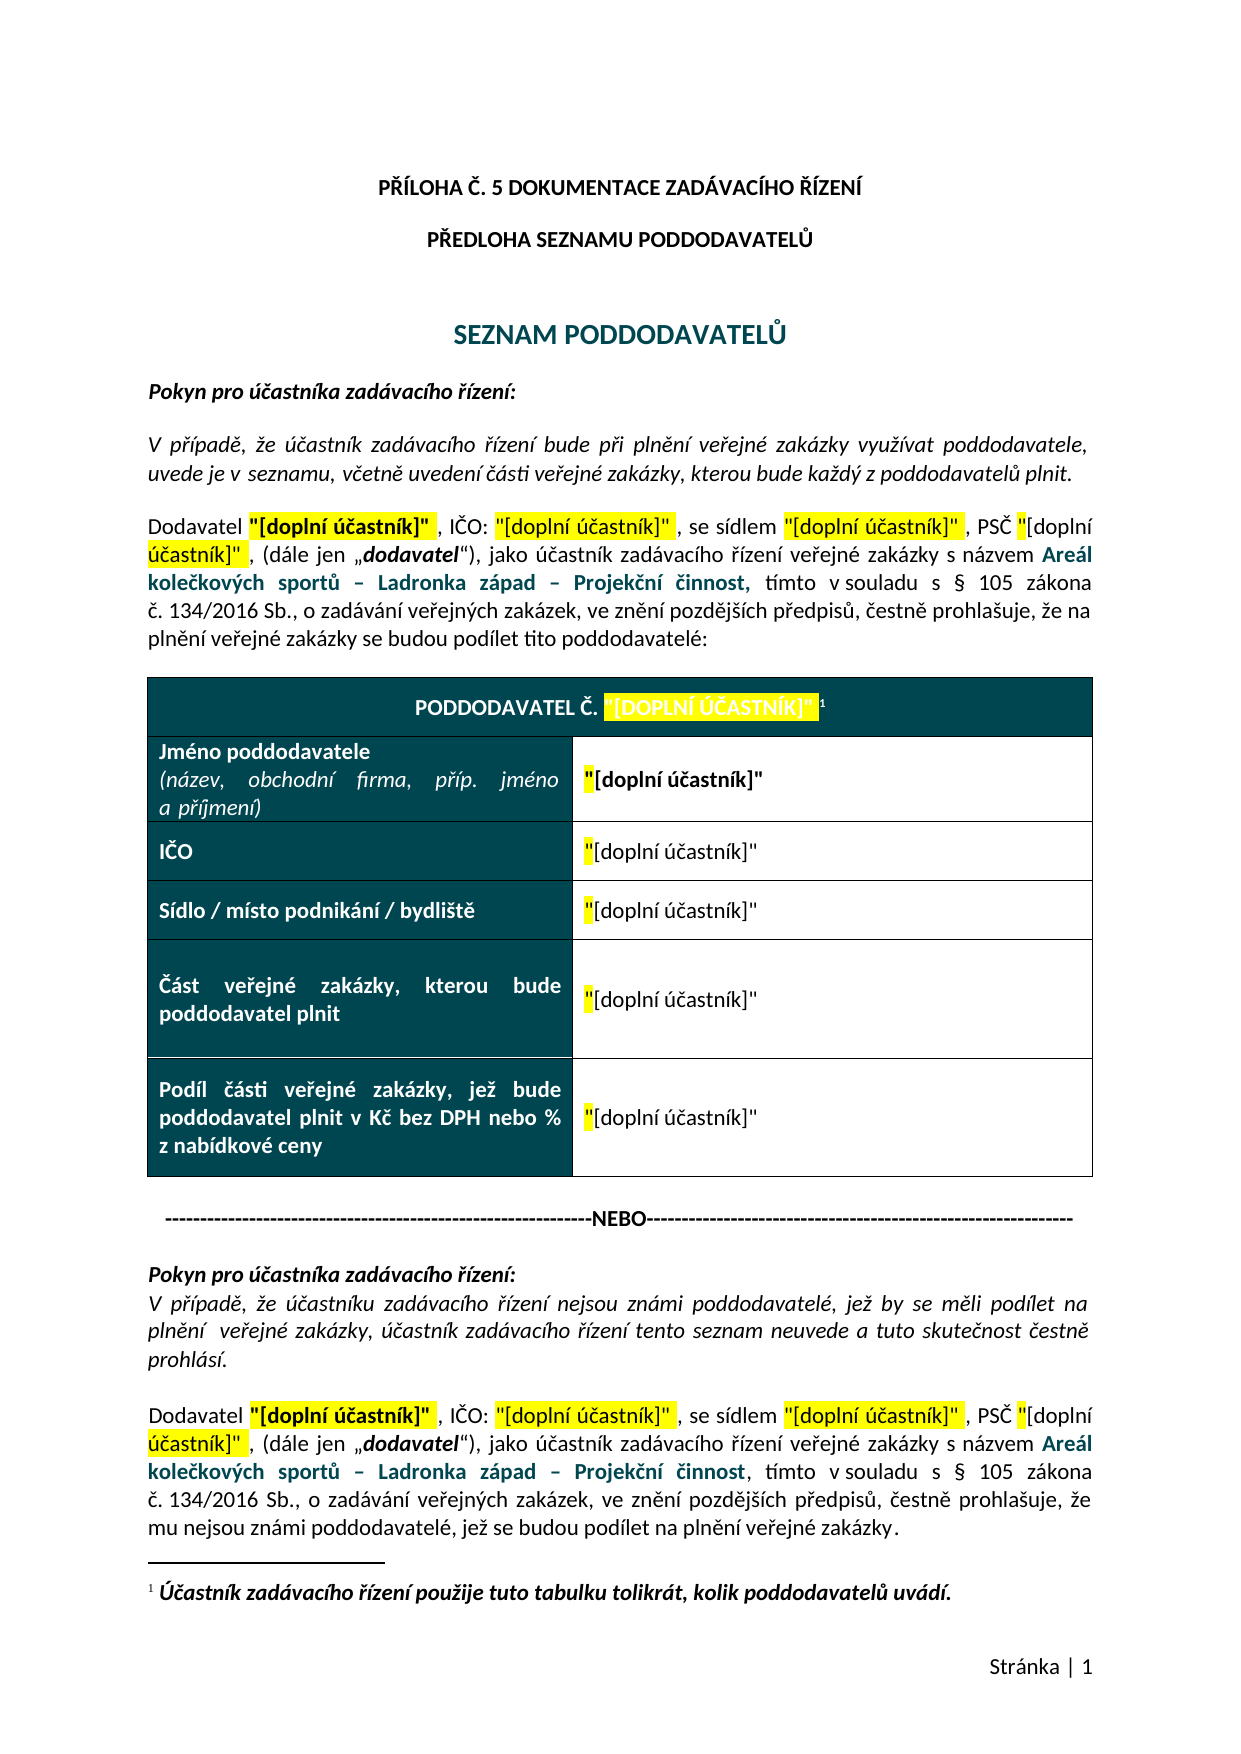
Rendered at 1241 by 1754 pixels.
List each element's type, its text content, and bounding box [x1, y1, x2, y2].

text Dodavatel , IČO: , se sídlem , PSČ , (dále jen „dodavatel“), jako účastník zadávacího řízení veřejné zakázky s názvem Areál kolečkových sportů – Ladronka západ – Projekční činnost, tímto v souladu s § 105 zákona č. 134/2016 Sb., o zadávání veřejných zakázek, ve znění pozdějších předpisů, čestně prohlašuje, že mu nejsou známi poddodavatelé, jež se budou podílet na plnění veřejné zakázky. [148, 1401, 1093, 1541]
table_cell [573, 737, 1092, 821]
table_cell [573, 822, 1092, 880]
text Pokyn pro účastníka zadávacího řízení: [148, 377, 1093, 405]
text V případě, že účastník zadávacího řízení bude při plnění veřejné zakázky využívat poddodavatele, uvede je v seznamu, včetně uvedení části veřejné zakázky, kterou bude každý z poddodavatelů plnit. [148, 430, 1093, 487]
text PŘEDLOHA SEZNAMU PODDODAVATELŮ [148, 226, 1093, 254]
table_cell Jméno poddodavatele (název, obchodní firma, příp. jméno a příjmení) [148, 737, 572, 821]
text SEZNAM PODDODAVATELŮ [148, 316, 1093, 352]
table_cell Podíl části veřejné zakázky, jež bude poddodavatel plnit v Kč bez DPH nebo % z nabídkové ceny [148, 1059, 572, 1176]
text V případě, že účastníku zadávacího řízení nejsou známi poddodavatelé, jež by se měli podílet na plnění veřejné zakázky, účastník zadávacího řízení tento seznam neuvede a tuto skutečnost čestně prohlásí. [148, 1289, 1093, 1373]
table_cell [573, 881, 1092, 939]
text -------------------------------------------------------------NEBO------------------------------------------------------------- [148, 1204, 1093, 1233]
table_cell [573, 1059, 1092, 1176]
table_cell Část veřejné zakázky, kterou bude poddodavatel plnit [148, 940, 572, 1057]
table_cell IČO [148, 822, 572, 880]
table_cell [573, 940, 1092, 1057]
table_header PODDODAVATEL Č. [148, 678, 1092, 736]
text Pokyn pro účastníka zadávacího řízení: [148, 1261, 1093, 1289]
text Dodavatel , IČO: , se sídlem , PSČ , (dále jen „dodavatel“), jako účastník zadávacího řízení veřejné zakázky s názvem Areál kolečkových sportů – Ladronka západ – Projekční činnost, tímto v souladu s § 105 zákona č. 134/2016 Sb., o zadávání veřejných zakázek, ve znění pozdějších předpisů, čestně prohlašuje, že na plnění veřejné zakázky se budou podílet tito poddodavatelé: [148, 512, 1093, 652]
table_cell Sídlo / místo podnikání / bydliště [148, 881, 572, 939]
text PŘÍLOHA Č. 5 DOKUMENTACE ZADÁVACÍHO ŘÍZENÍ [148, 173, 1093, 201]
